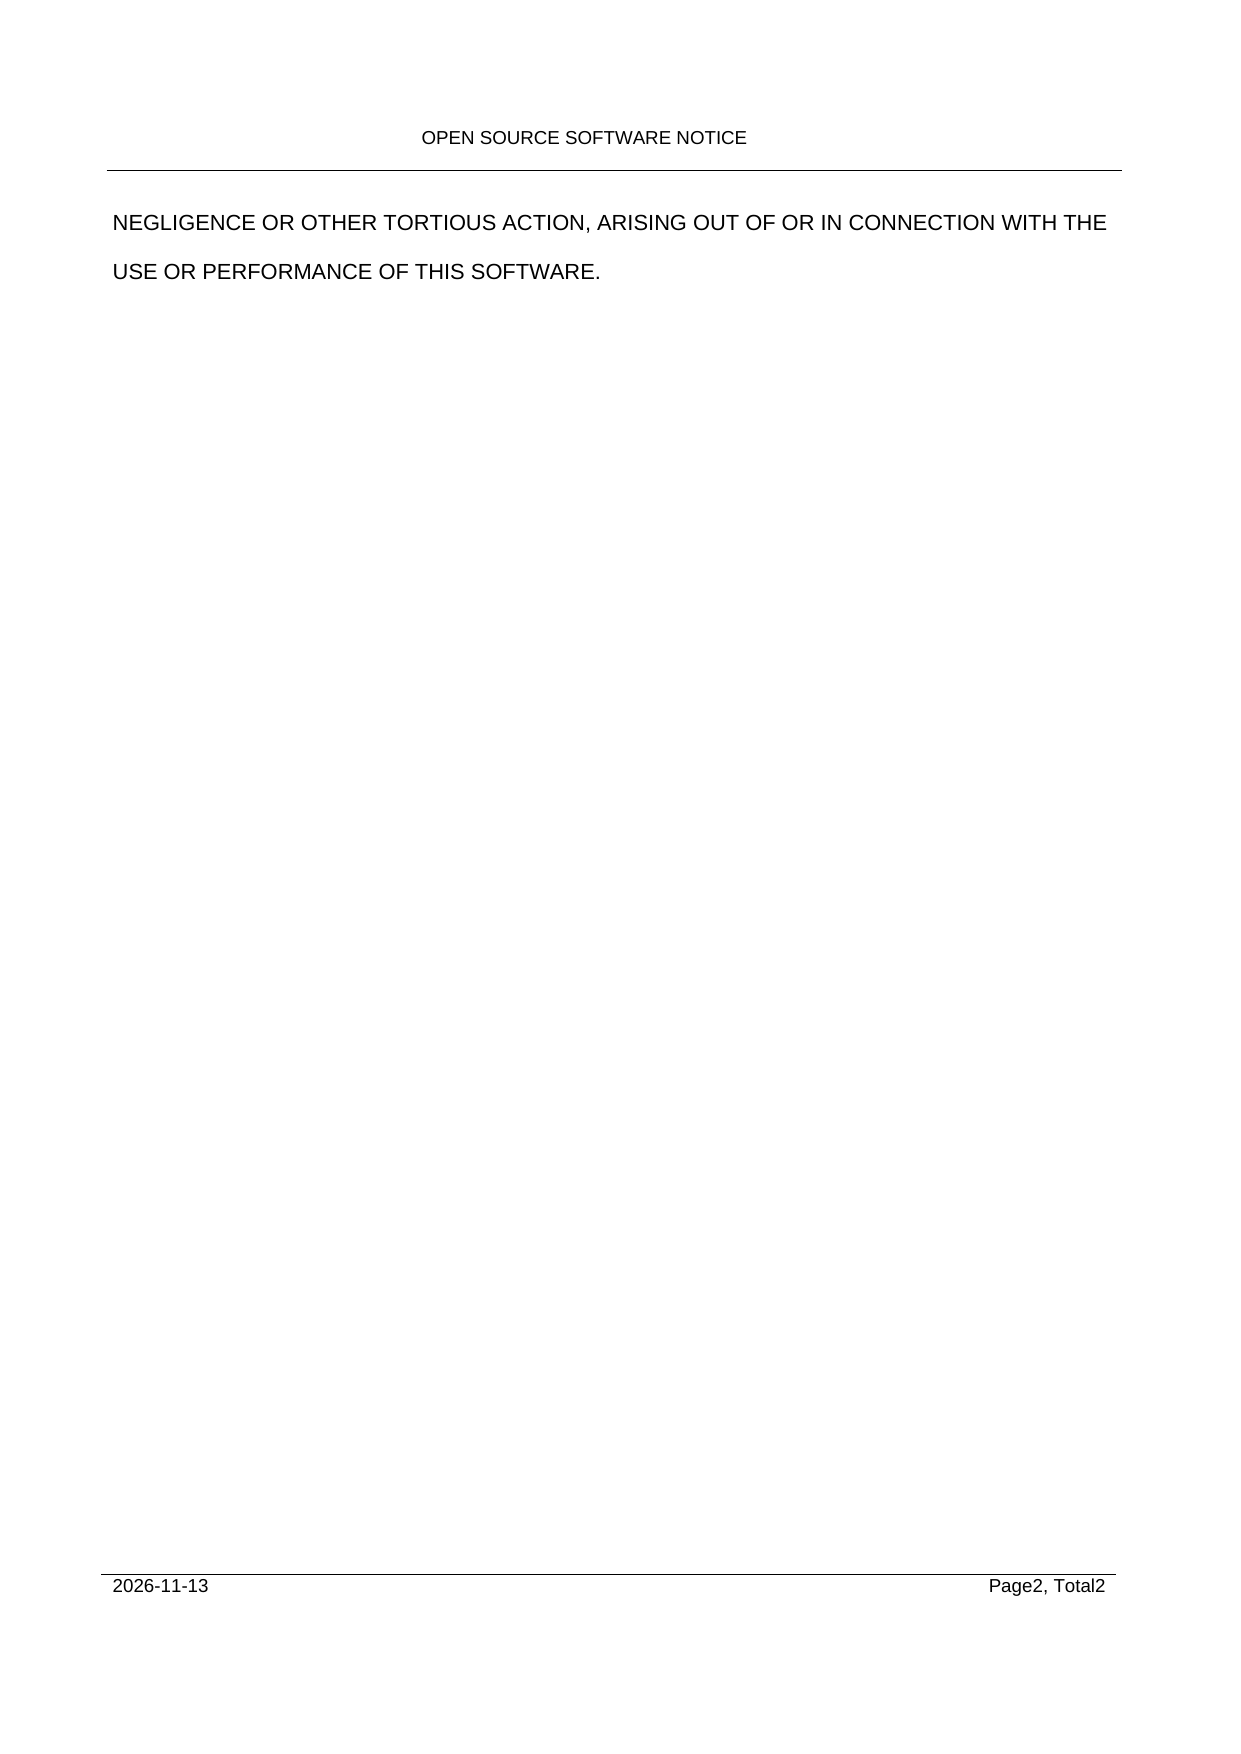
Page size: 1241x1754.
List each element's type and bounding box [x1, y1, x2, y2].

text [112, 206, 1128, 288]
